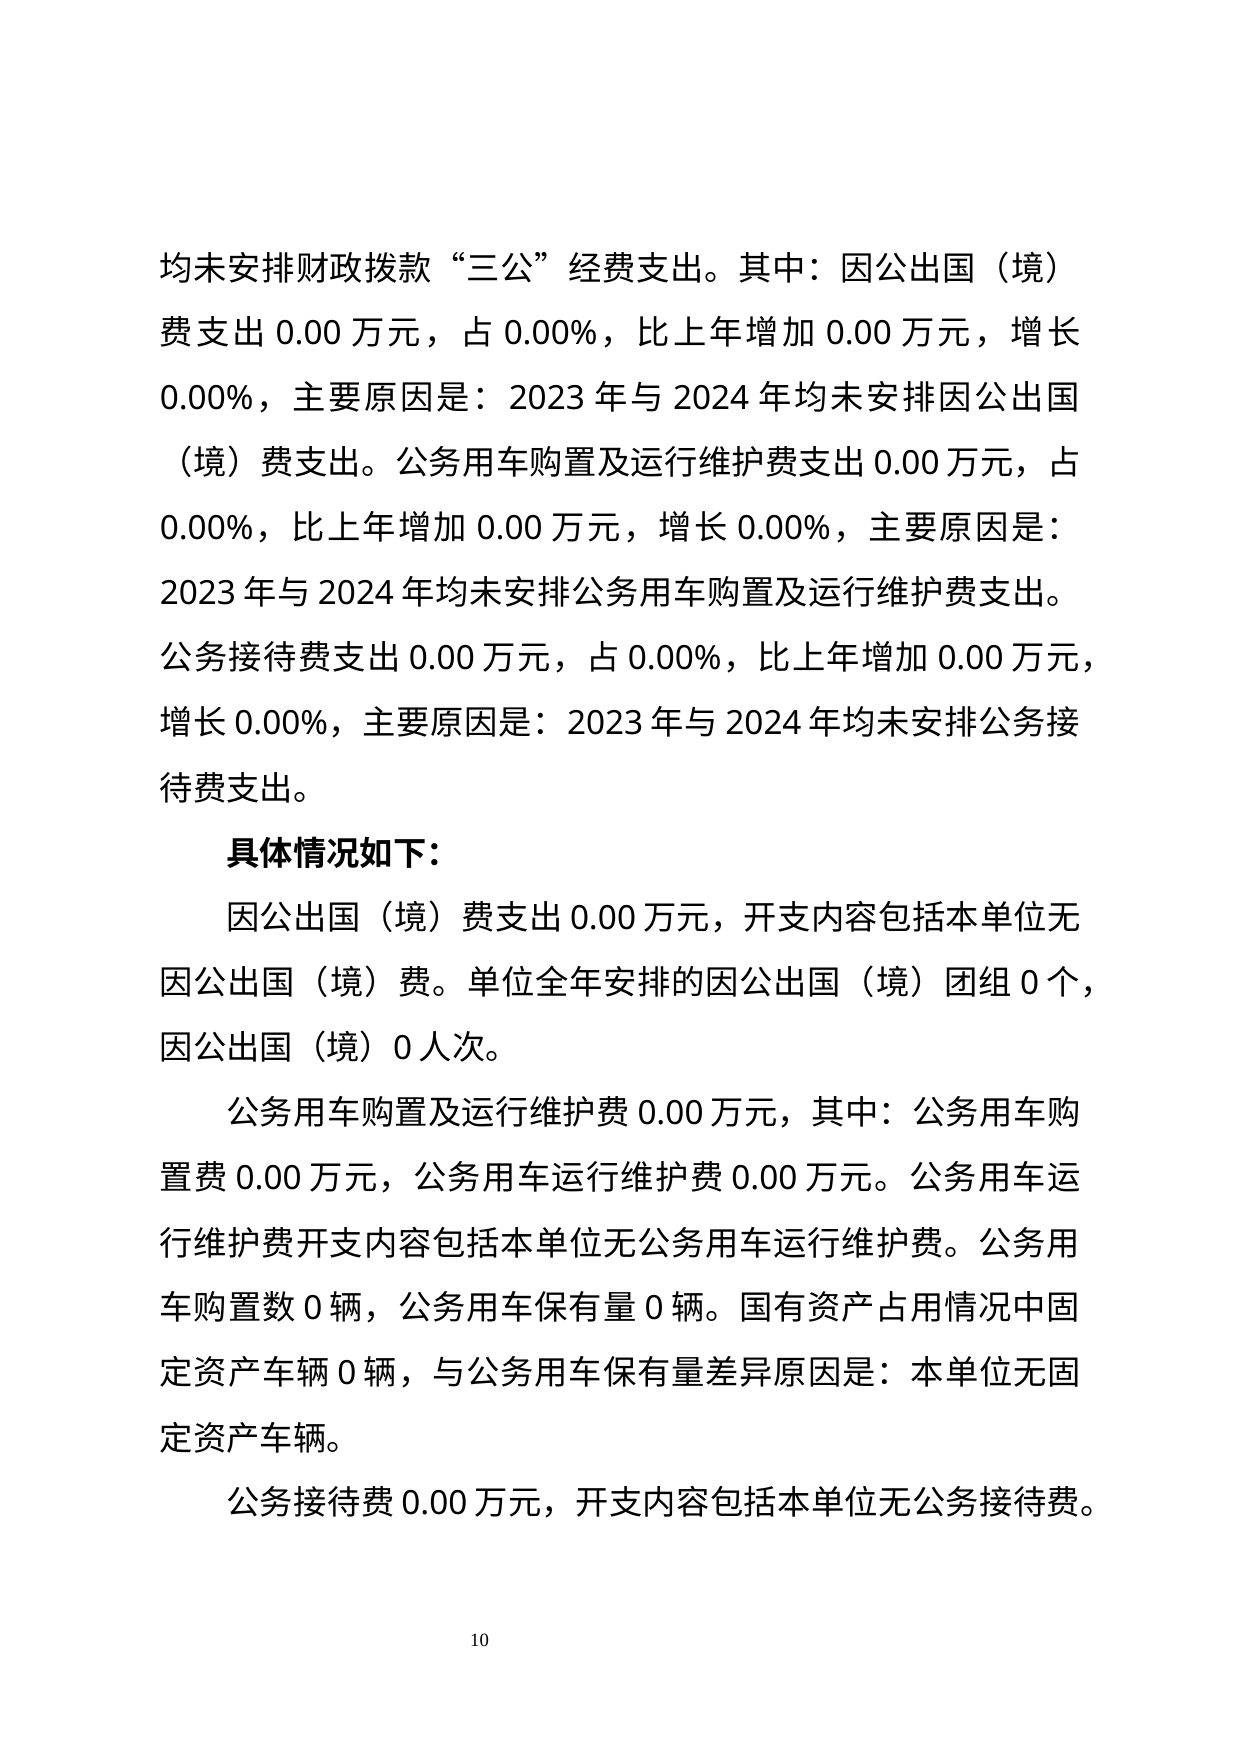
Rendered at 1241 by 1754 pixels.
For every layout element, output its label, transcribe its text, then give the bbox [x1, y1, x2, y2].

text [159, 1468, 1081, 1533]
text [159, 233, 1081, 818]
text 公务用车购置及运行维护费0.00万元，其中：公务用车购置费0.00万元，公务用车运行维护费0.00万元。公务用车运行维护费开支内容包括本单位无公务用车运行维护费。公务用车购置数0辆，公务用车保有量0辆。国有资产占用情况中固定资产车辆0辆，与公务用车保有量差异原因是：本单位无固定资产车辆。 [159, 1078, 1081, 1468]
text 因公出国（境）费支出0.00万元，开支内容包括本单位无因公出国（境）费。单位全年安排的因公出国（境）团组0个，因公出国（境）0人次。 [159, 883, 1081, 1078]
text 具体情况如下： [159, 818, 1081, 883]
